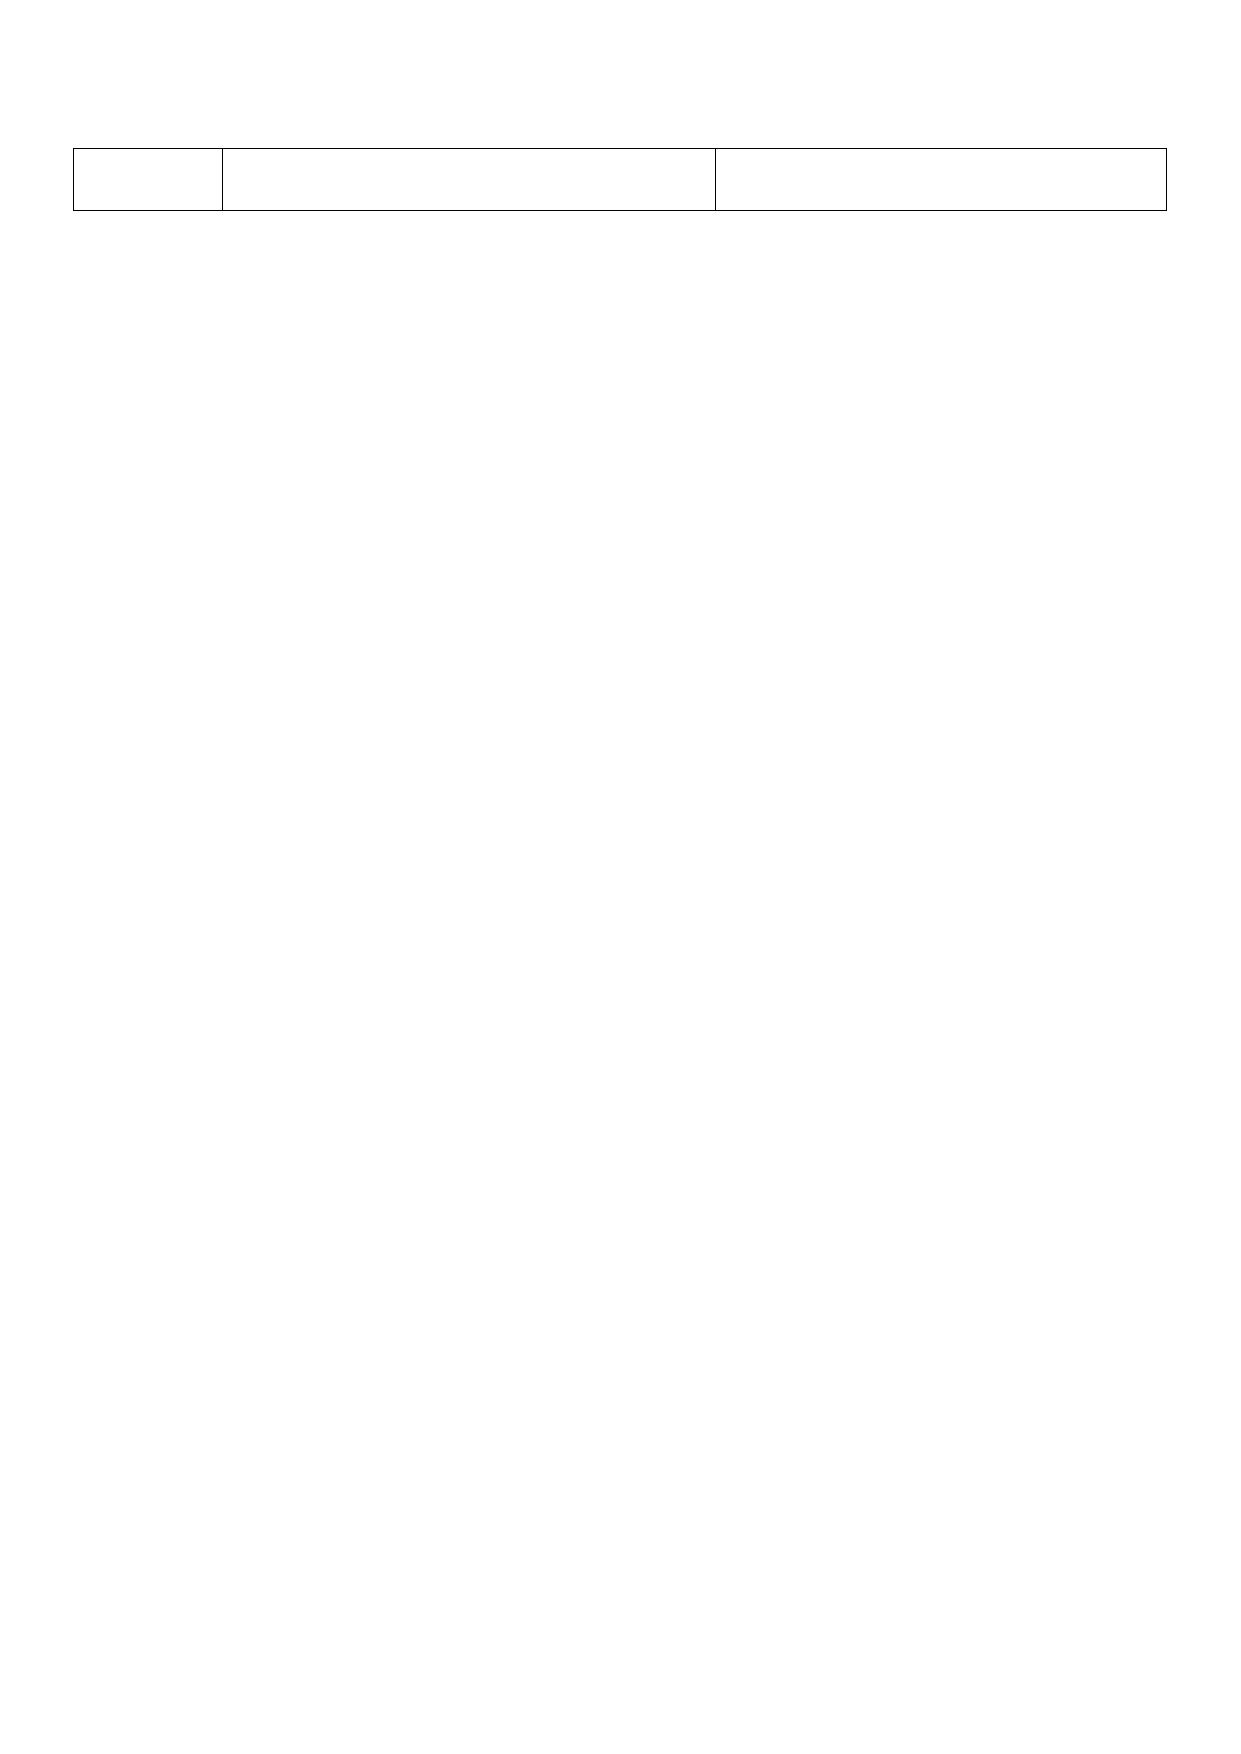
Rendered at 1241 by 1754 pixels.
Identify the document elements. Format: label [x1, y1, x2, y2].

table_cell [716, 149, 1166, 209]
table_cell [74, 149, 222, 209]
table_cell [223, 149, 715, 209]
